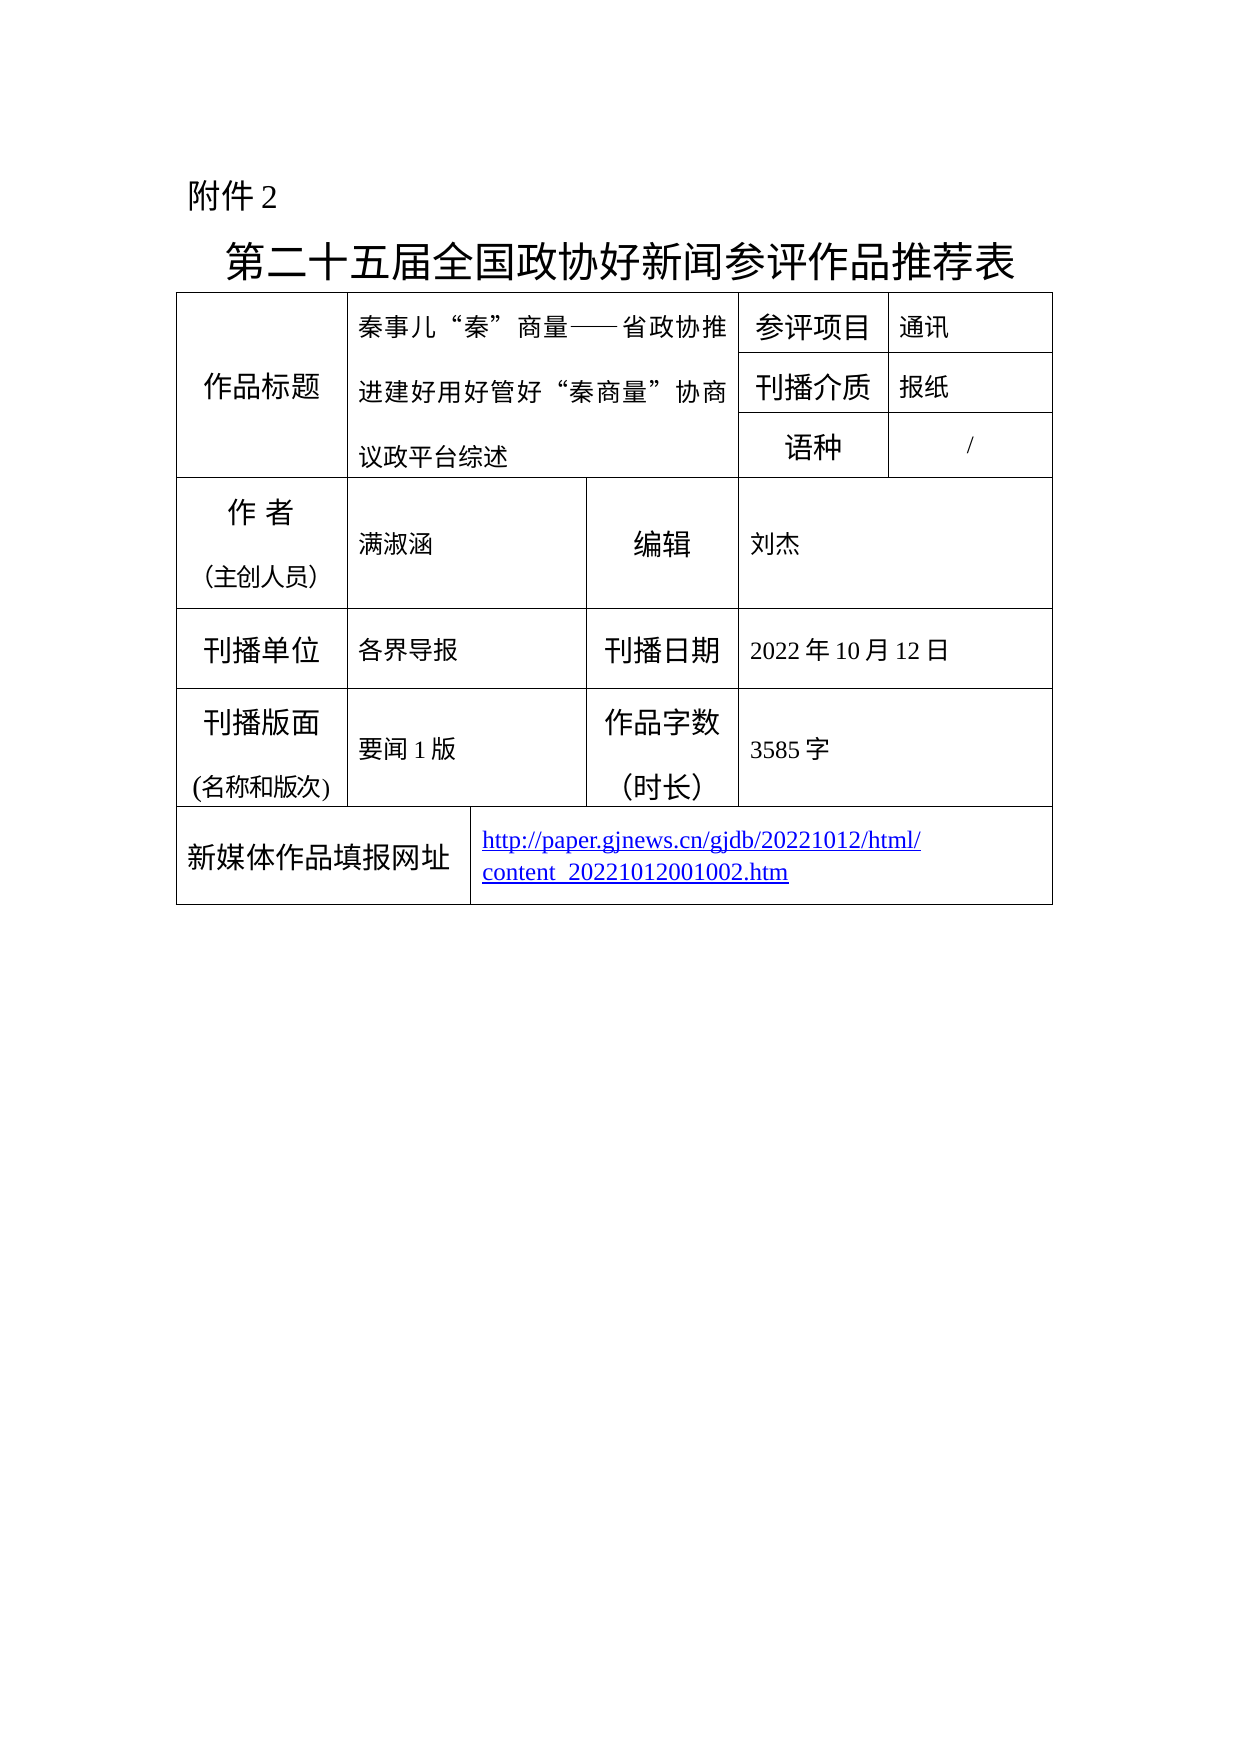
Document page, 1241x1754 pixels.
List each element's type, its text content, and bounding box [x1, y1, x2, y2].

table_cell 编辑 [587, 478, 738, 608]
table_cell 刊播介质 [739, 353, 888, 412]
table_cell / [889, 413, 1052, 477]
table_cell 语种 [739, 413, 888, 477]
table_cell http://paper.gjnews.cn/gjdb/20221012/html/content_20221012001002.htm [471, 807, 1052, 904]
table_cell 2022年10月12日 [739, 609, 1052, 687]
table_cell 各界导报 [348, 609, 586, 687]
table_cell 报纸 [889, 353, 1052, 412]
table_cell 新媒体作品填报网址 [177, 807, 470, 904]
table_cell 刘杰 [739, 478, 1052, 608]
table_cell 作品字数 （时长） [587, 689, 738, 806]
table_cell 3585字 [739, 689, 1052, 806]
table_header 作品标题 [177, 293, 347, 477]
table_cell 要闻1版 [348, 689, 586, 806]
table_cell 刊播版面(名称和版次) [177, 689, 347, 806]
table_header 通讯 [889, 293, 1052, 352]
text 附件2 [187, 162, 1053, 227]
table_cell 刊播日期 [587, 609, 738, 687]
table_header 参评项目 [739, 293, 888, 352]
table_cell 作 者 （主创人员） [177, 478, 347, 608]
table_cell 满淑涵 [348, 478, 586, 608]
text 第二十五届全国政协好新闻参评作品推荐表 [187, 227, 1053, 292]
table_cell 刊播单位 [177, 609, 347, 687]
table_header 秦事儿“秦”商量——省政协推进建好用好管好“秦商量”协商议政平台综述 [348, 293, 738, 477]
